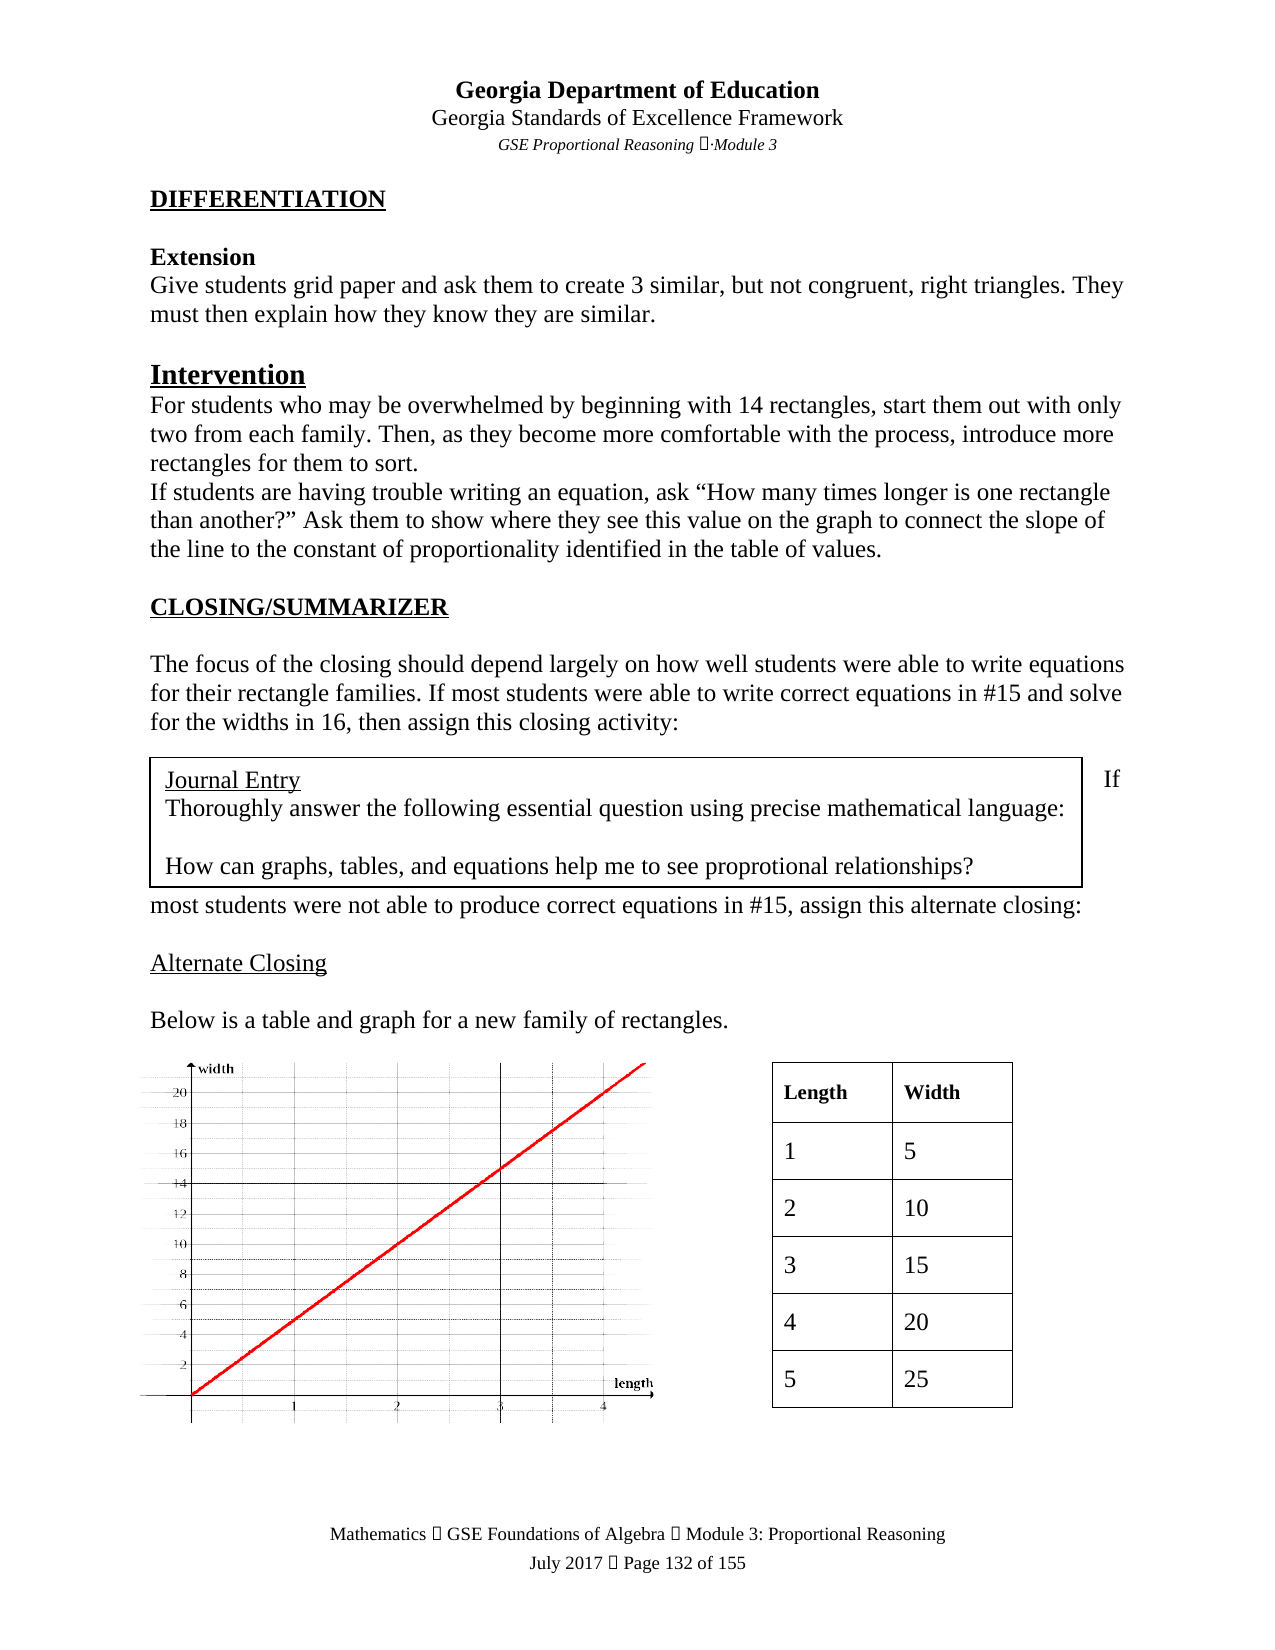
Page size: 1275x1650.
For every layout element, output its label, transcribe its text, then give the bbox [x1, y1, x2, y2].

text The focus of the closing should depend largely on how well students were able to write equations for their rectangle families. If most students were able to write correct equations in #15 and solve for the widths in 16, then assign this closing activity: [150, 649, 1125, 735]
text Give students grid paper and ask them to create 3 similar, but not congruent, right triangles. They must then explain how they know they are similar. [150, 271, 1125, 328]
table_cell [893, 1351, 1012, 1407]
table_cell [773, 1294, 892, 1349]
text Below is a table and graph for a new family of rectangles. [150, 1005, 1125, 1034]
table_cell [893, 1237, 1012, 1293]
text Alternate Closing [150, 948, 1125, 976]
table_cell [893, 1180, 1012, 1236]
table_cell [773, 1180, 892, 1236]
text For students who may be overwhelmed by beginning with 14 rectangles, start them out with only two from each family. Then, as they become more comfortable with the process, introduce more rectangles for them to sort. [150, 390, 1125, 477]
text CLOSING/SUMMARIZER [150, 592, 1125, 620]
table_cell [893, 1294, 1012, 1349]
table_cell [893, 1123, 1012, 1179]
text Intervention [150, 357, 1125, 390]
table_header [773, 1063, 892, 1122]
text If most students were not able to produce correct equations in #15, assign this alternate closing: [150, 764, 1125, 919]
text Extension [150, 242, 1125, 271]
text DIFFERENTIATION [150, 184, 1125, 213]
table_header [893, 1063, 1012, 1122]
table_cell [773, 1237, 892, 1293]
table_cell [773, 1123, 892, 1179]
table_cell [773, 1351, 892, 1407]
text If students are having trouble writing an equation, ask “How many times longer is one rectangle than another?” Ask them to show where they see this value on the graph to connect the slope of the line to the constant of proportionality identified in the table of values. [150, 477, 1125, 563]
